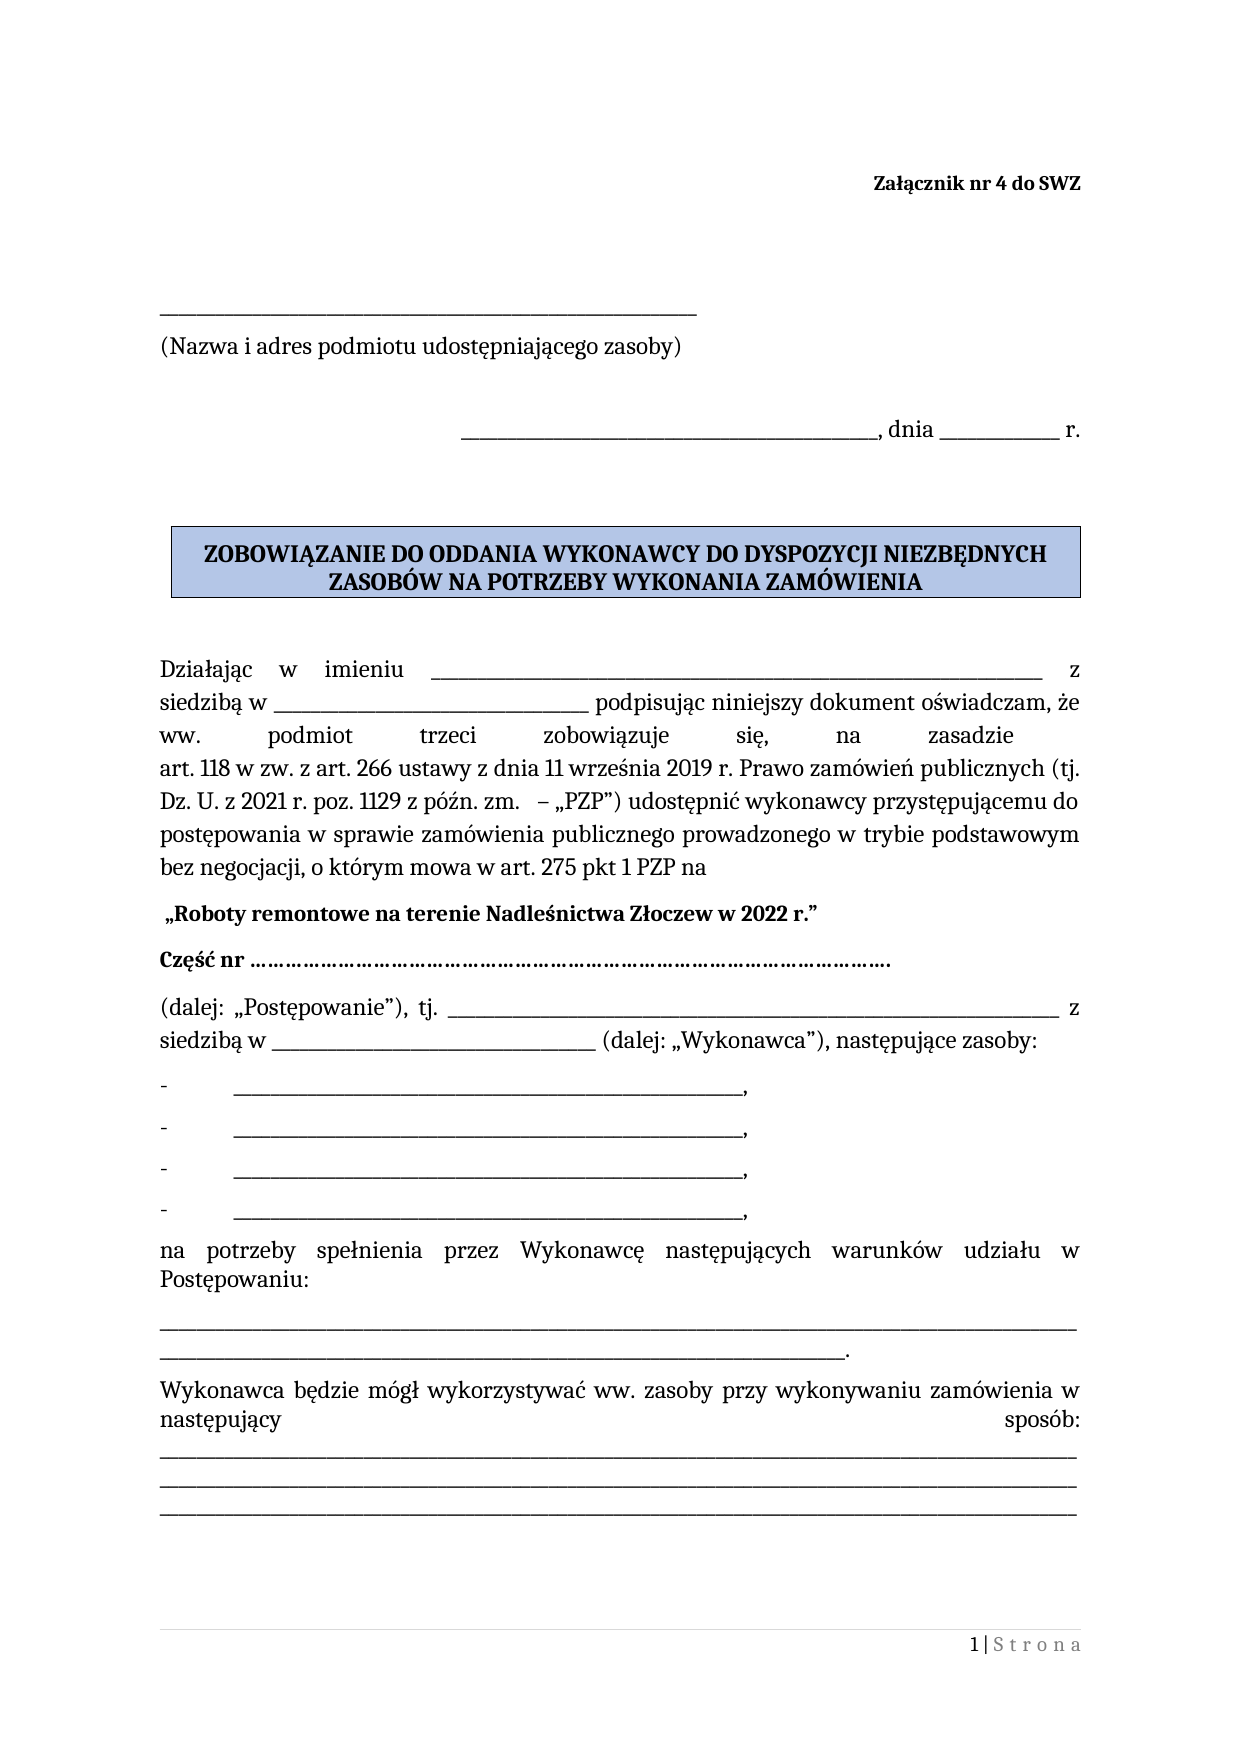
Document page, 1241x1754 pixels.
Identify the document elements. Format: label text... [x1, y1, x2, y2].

text (dalej: „Postępowanie”), tj. __________________________________________________________________ z siedzibą w ___________________________________ (dalej: „Wykonawca”), następujące zasoby: [159, 993, 1081, 1055]
text (Nazwa i adres podmiotu udostępniającego zasoby) [159, 332, 1081, 361]
table_header ZOBOWIĄZANIE DO ODDANIA WYKONAWCY DO DYSPOZYCJI NIEZBĘDNYCH ZASOBÓW NA POTRZEBY WYKONANIA ZAMÓWIENIA [172, 527, 1080, 597]
text - _______________________________________________________, [159, 1113, 1081, 1141]
text _____________________________________________, dnia _____________ r. [159, 415, 1081, 443]
text Część nr ………………………………………………………………………………………………. [159, 947, 1081, 974]
text Działając w imieniu __________________________________________________________________ z siedzibą w __________________________________ podpisując niniejszy dokument oświadczam, że ww. podmiot trzeci zobowiązuje się, na zasadzie art. 118 w zw. z art. 266 ustawy z dnia 11 września 2019 r. Prawo zamówień publicznych (tj. Dz. U. z 2021 r. poz. 1129 z późn. zm. – „PZP”) udostępnić wykonawcy przystępującemu do postępowania w sprawie zamówienia publicznego prowadzonego w trybie podstawowym bez negocjacji, o którym mowa w art. 275 pkt 1 PZP na [159, 655, 1081, 882]
text __________________________________________________________ [159, 291, 1081, 320]
text na potrzeby spełnienia przez Wykonawcę następujących warunków udziału w Postępowaniu: [159, 1236, 1081, 1294]
text „Roboty remontowe na terenie Nadleśnictwa Złoczew w 2022 r.” [159, 901, 1081, 928]
text - _______________________________________________________, [159, 1071, 1081, 1100]
text Wykonawca będzie mógł wykorzystywać ww. zasoby przy wykonywaniu zamówienia w następujący sposób: _________________________________________________________________________________________________________________________________________________________________________________________________________________________________________________________________________________________________________ [159, 1376, 1081, 1520]
text - _______________________________________________________, [159, 1195, 1081, 1224]
text - _______________________________________________________, [159, 1154, 1081, 1183]
text _____________________________________________________________________________________________________________________________________________________________________________. [159, 1306, 1081, 1364]
text Załącznik nr 4 do SWZ [159, 172, 1081, 196]
